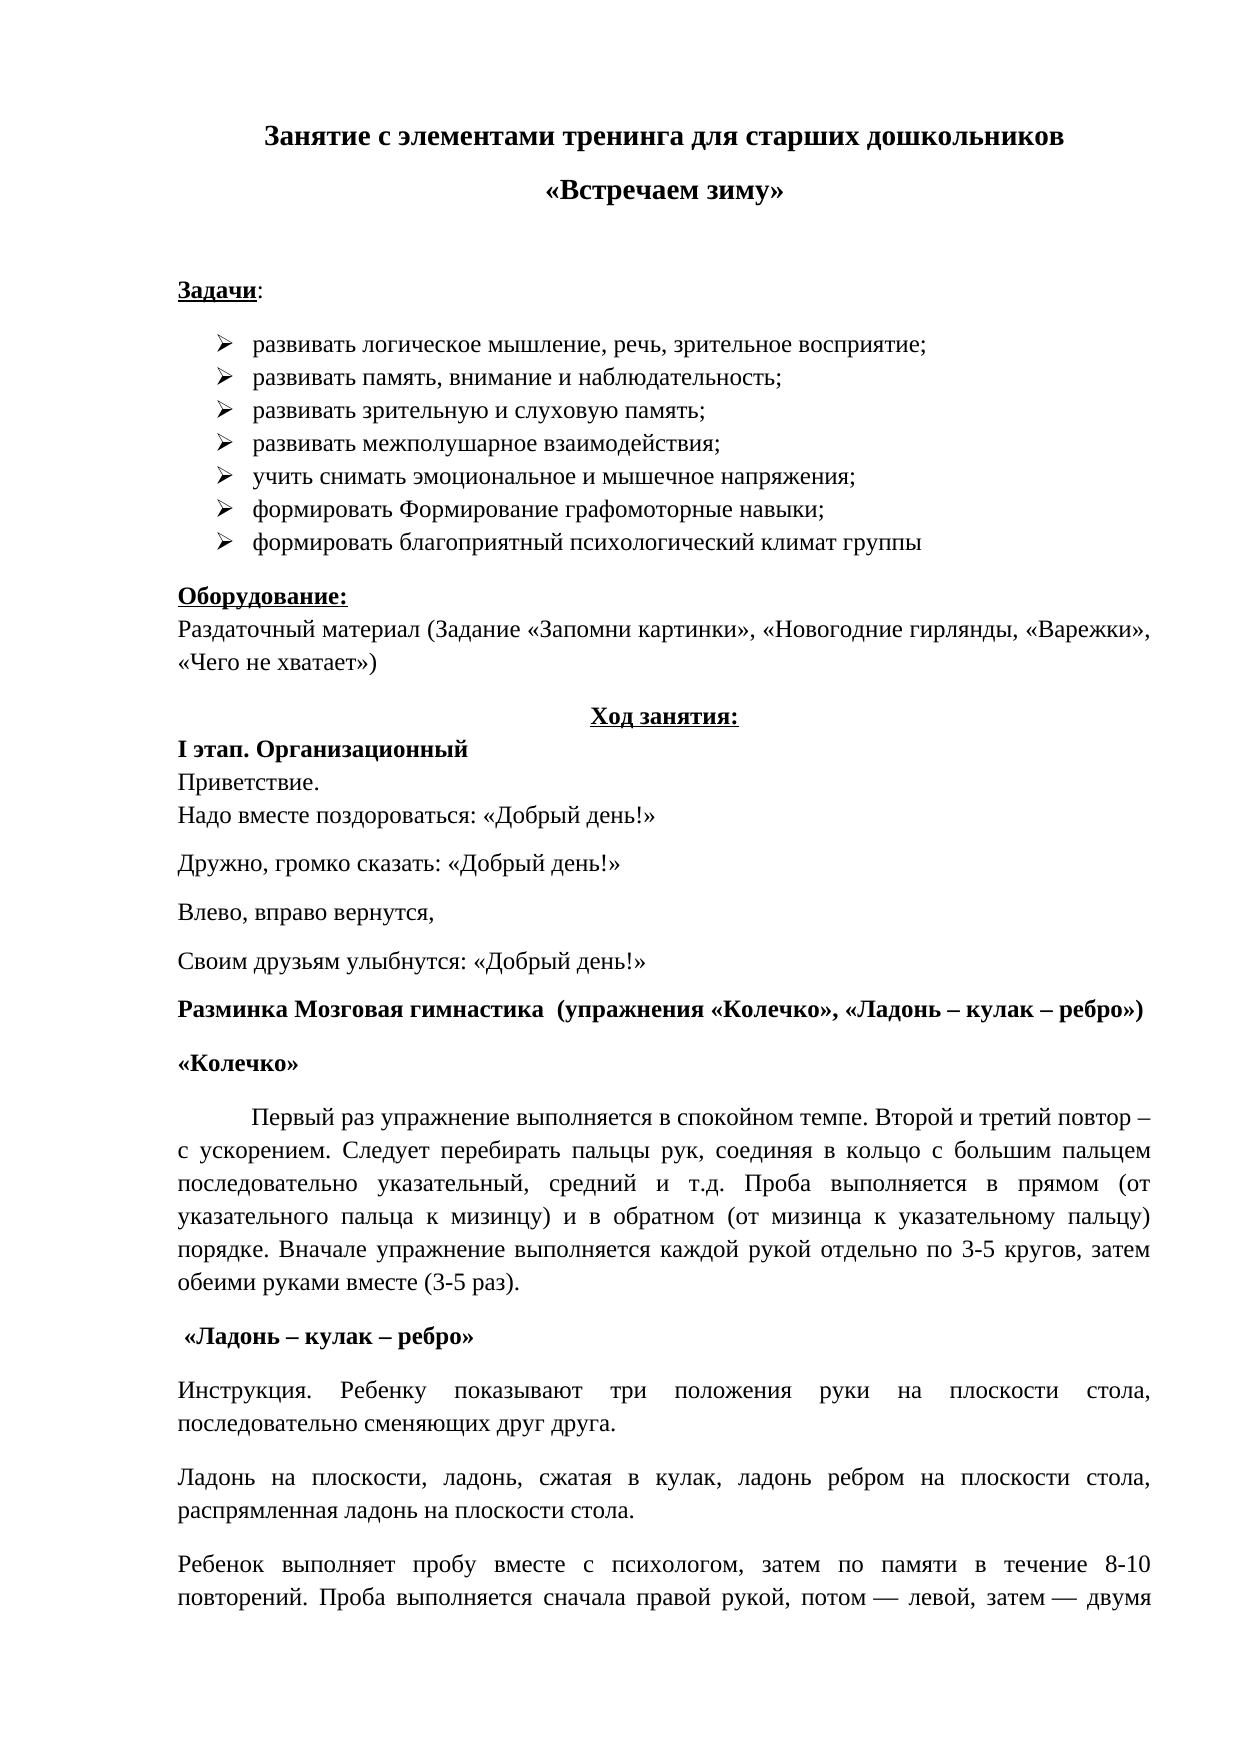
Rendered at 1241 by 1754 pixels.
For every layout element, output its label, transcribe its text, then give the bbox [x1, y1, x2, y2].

text «Встречаем зиму» [177, 172, 1152, 206]
list учить снимать эмоциональное и мышечное напряжения; [215, 461, 1152, 490]
list развивать логическое мышление, речь, зрительное восприятие; [215, 329, 1152, 358]
text Ход занятия: [177, 701, 1152, 729]
list формировать благоприятный психологический климат группы [215, 527, 1152, 556]
text Надо вместе поздороваться: «Добрый день!» [177, 800, 1152, 829]
text Раздаточный материал (Задание «Запомни картинки», «Новогодние гирлянды, «Варежки», «Чего не хватает») [177, 614, 1152, 676]
text Оборудование: [177, 581, 1152, 610]
text «Колечко» [177, 1048, 1152, 1077]
text Ладонь на плоскости, ладонь, сжатая в кулак, ладонь ребром на плоскости стола, распрямленная ладонь на плоскости стола. [177, 1462, 1152, 1524]
list развивать зрительную и слуховую память; [215, 395, 1152, 424]
text Инструкция. Ребенку показывают три положения руки на плоскости стола, последовательно сменяющих друг друга. [177, 1375, 1152, 1437]
text Разминка Мозговая гимнастика (упражнения «Колечко», «Ладонь – кулак – ребро») [177, 994, 1152, 1023]
list развивать межполушарное взаимодействия; [215, 428, 1152, 457]
list формировать Формирование графомоторные навыки; [215, 494, 1152, 523]
list развивать память, внимание и наблюдательность; [215, 362, 1152, 391]
text Первый раз упражнение выполняется в спокойном темпе. Второй и третий повтор – с ускорением. Следует перебирать пальцы рук, соединяя в кольцо с большим пальцем последовательно указательный, средний и т.д. Проба выполняется в прямом (от указательного пальца к мизинцу) и в обратном (от мизинца к указательному пальцу) порядке. Вначале упражнение выполняется каждой рукой отдельно по 3-5 кругов, затем обеими руками вместе (3-5 раз). [177, 1102, 1152, 1296]
text Приветствие. [177, 767, 1152, 796]
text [177, 1549, 1152, 1611]
text Задачи: [177, 275, 1152, 304]
text Своим друзьям улыбнутся: «Добрый день!» [177, 946, 1152, 974]
text Дружно, громко сказать: «Добрый день!» [177, 848, 1152, 877]
text Занятие с элементами тренинга для старших дошкольников [177, 118, 1152, 152]
text Влево, вправо вернутся, [177, 897, 1152, 926]
text I этап. Организационный [177, 734, 1152, 763]
text «Ладонь – кулак – ребро» [177, 1321, 1152, 1350]
